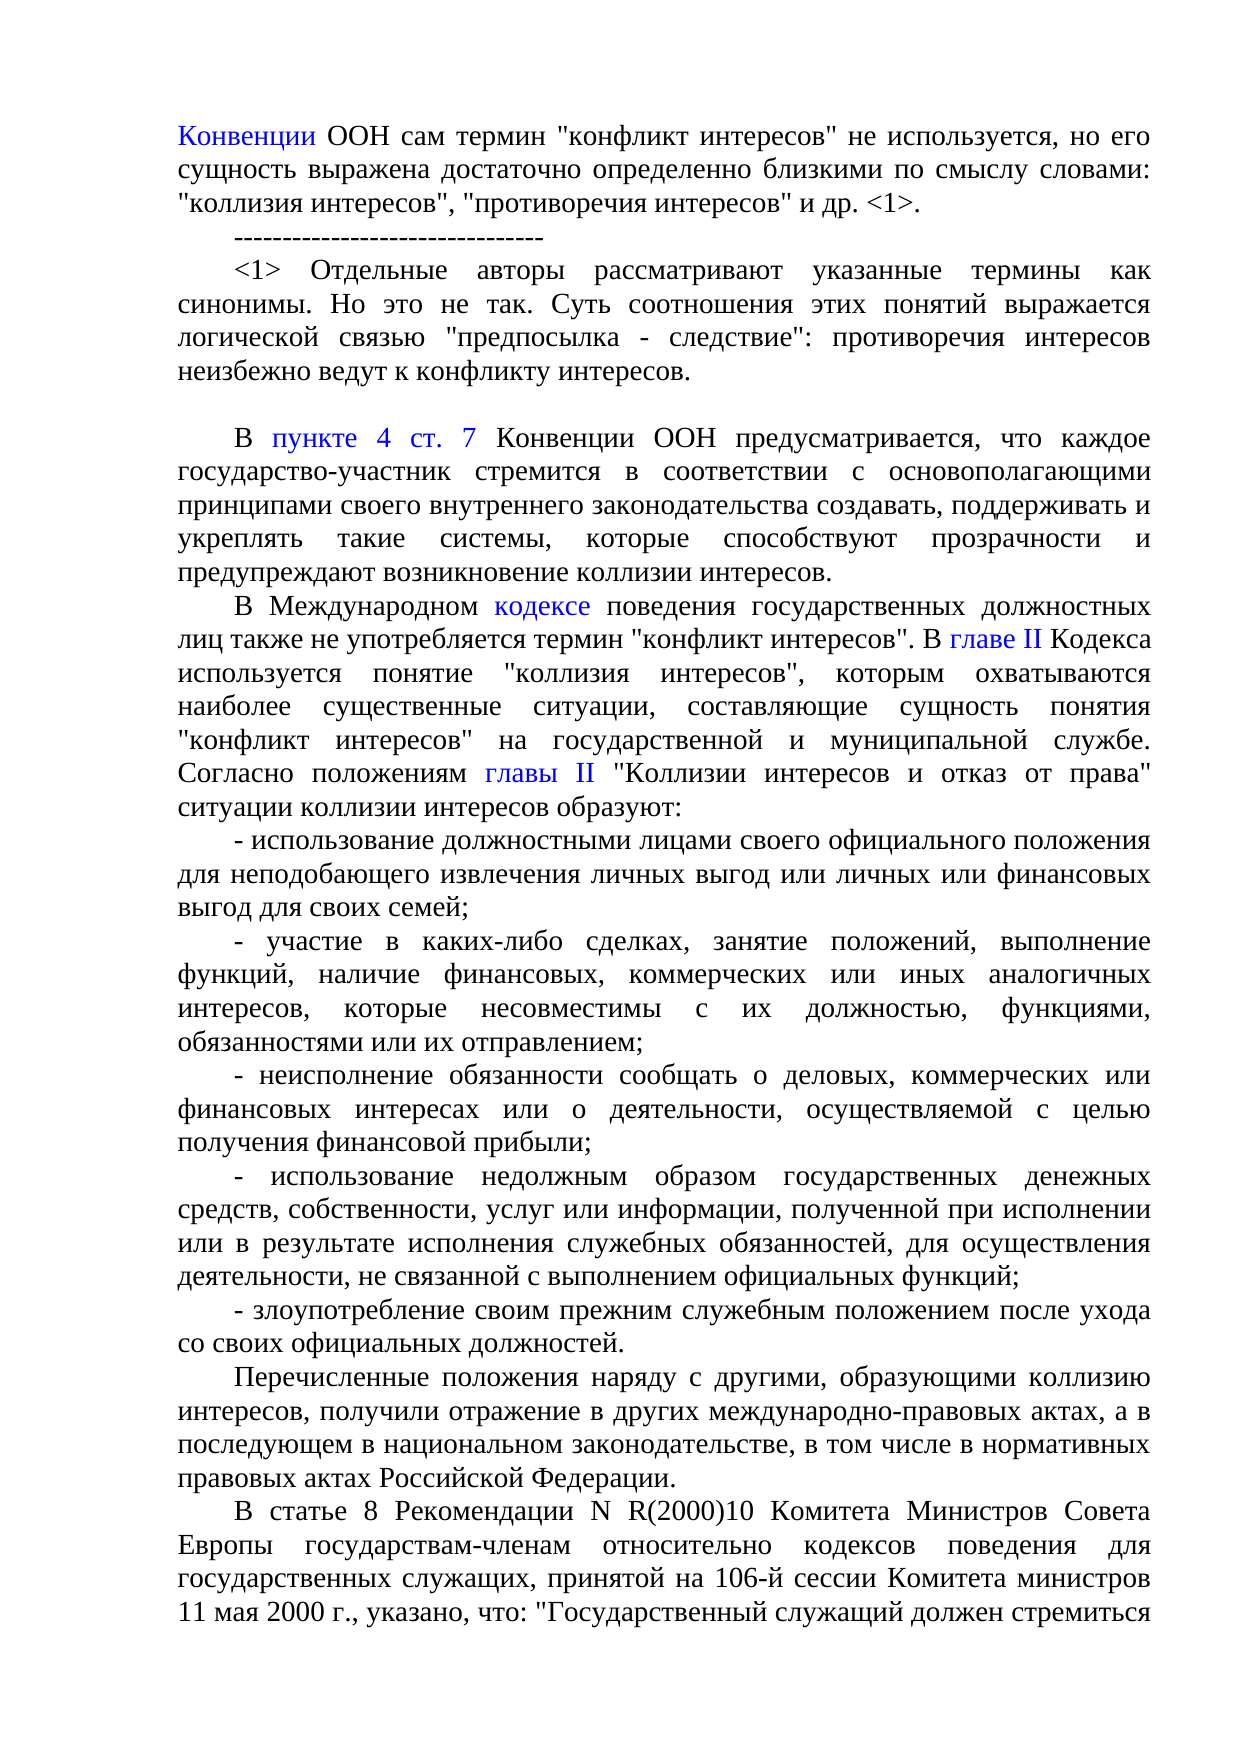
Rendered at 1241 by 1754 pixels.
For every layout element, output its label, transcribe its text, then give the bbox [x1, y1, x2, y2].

text - участие в каких-либо сделках, занятие положений, выполнение функций, наличие финансовых, коммерческих или иных аналогичных интересов, которые несовместимы с их должностью, функциями, обязанностями или их отправлением; [177, 923, 1152, 1057]
text - использование должностными лицами своего официального положения для неподобающего извлечения личных выгод или личных или финансовых выгод для своих семей; [177, 822, 1152, 923]
text - неисполнение обязанности сообщать о деловых, коммерческих или финансовых интересах или о деятельности, осуществляемой с целью получения финансовой прибыли; [177, 1057, 1152, 1158]
text <1> Отдельные авторы рассматривают указанные термины как синонимы. Но это не так. Суть соотношения этих понятий выражается логической связью "предпосылка - следствие": противоречия интересов неизбежно ведут к конфликту интересов. [177, 252, 1152, 386]
text - использование недолжным образом государственных денежных средств, собственности, услуг или информации, полученной при исполнении или в результате исполнения служебных обязанностей, для осуществления деятельности, не связанной с выполнением официальных функций; [177, 1158, 1152, 1292]
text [177, 1493, 1152, 1627]
text В Международном кодексе поведения государственных должностных лиц также не употребляется термин "конфликт интересов". В главе II Кодекса используется понятие "коллизия интересов", которым охватываются наиболее существенные ситуации, составляющие сущность понятия "конфликт интересов" на государственной и муниципальной службе. Согласно положениям главы II "Коллизии интересов и отказ от права" ситуации коллизии интересов образуют: [177, 588, 1152, 822]
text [177, 118, 1152, 219]
text Перечисленные положения наряду с другими, образующими коллизию интересов, получили отражение в других международно-правовых актах, а в последующем в национальном законодательстве, в том числе в нормативных правовых актах Российской Федерации. [177, 1359, 1152, 1493]
text - злоупотребление своим прежним служебным положением после ухода со своих официальных должностей. [177, 1292, 1152, 1359]
text В пункте 4 ст. 7 Конвенции ООН предусматривается, что каждое государство-участник стремится в соответствии с основополагающими принципами своего внутреннего законодательства создавать, поддерживать и укреплять такие системы, которые способствуют прозрачности и предупреждают возникновение коллизии интересов. [177, 420, 1152, 588]
text -------------------------------- [177, 219, 1152, 252]
